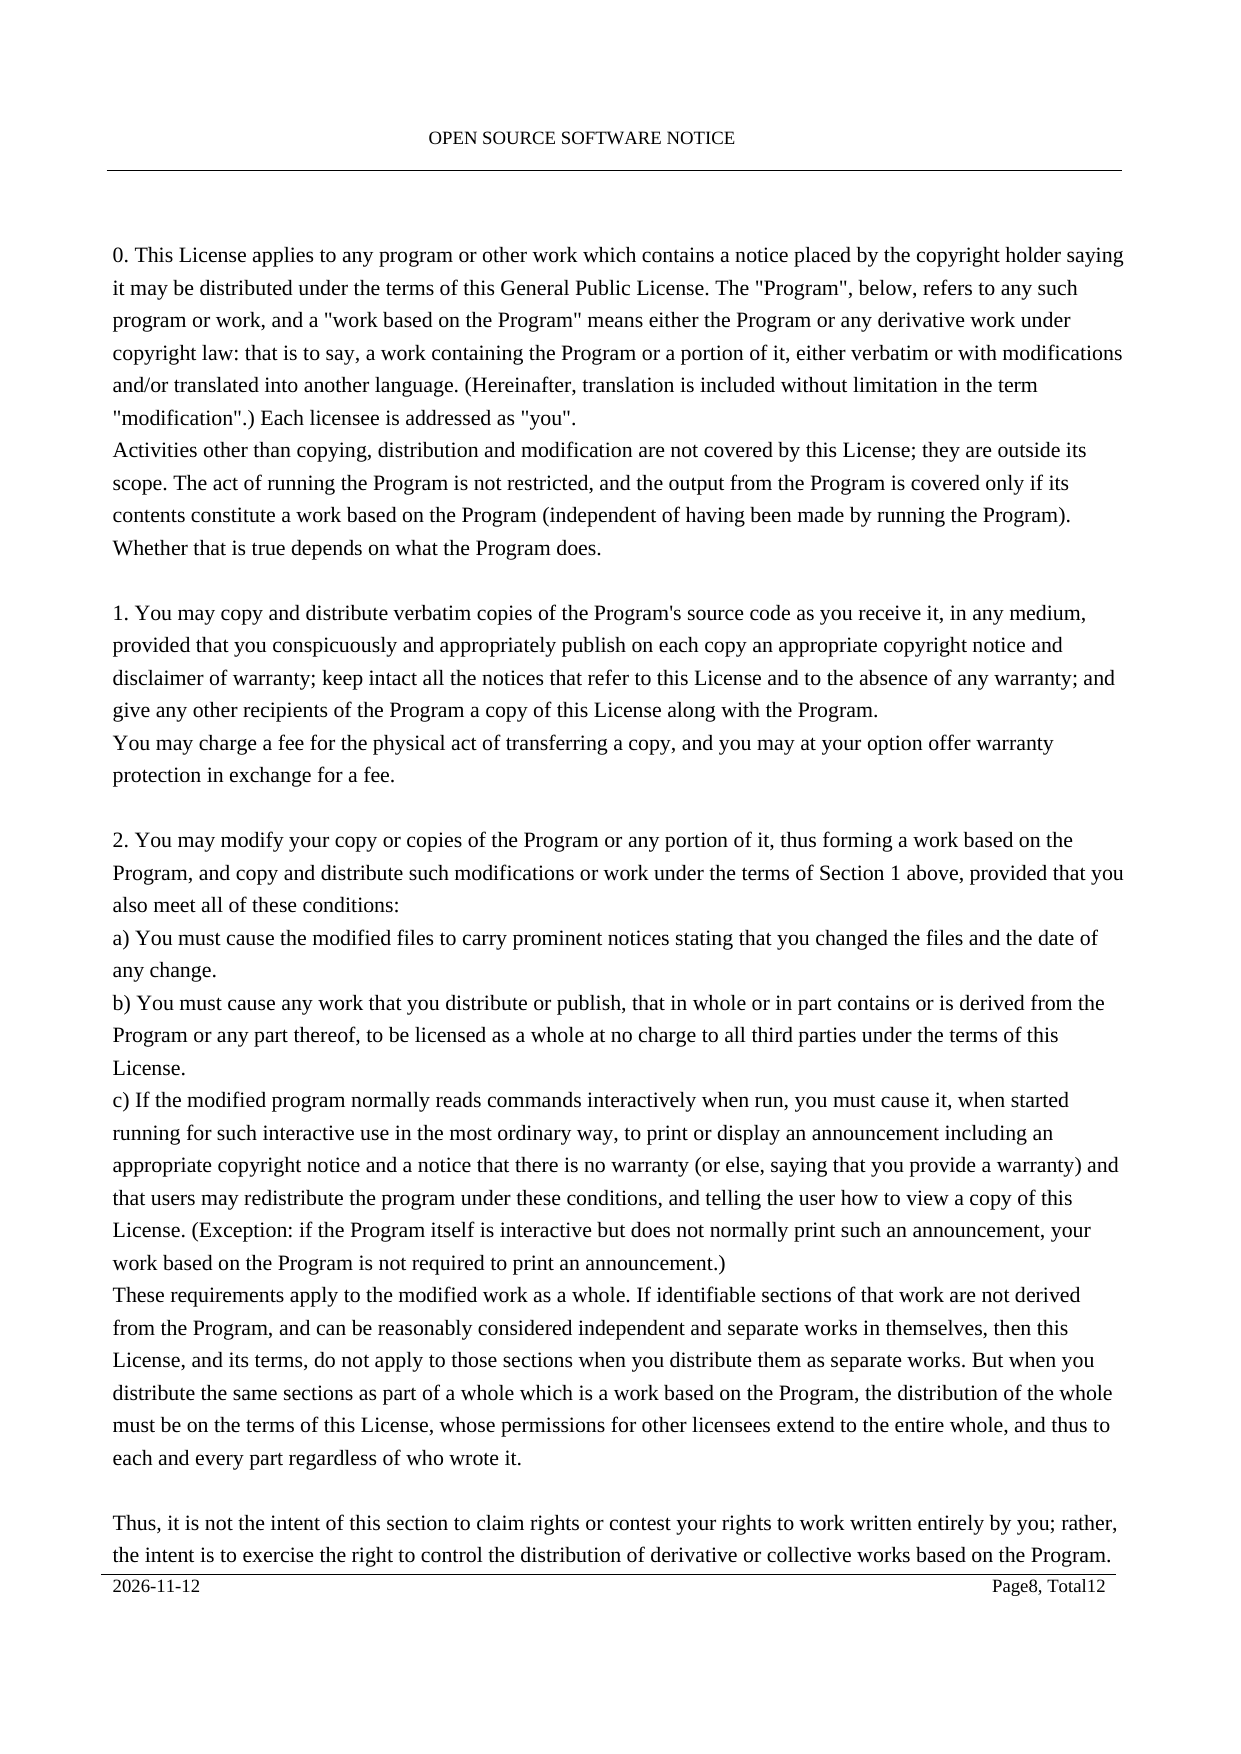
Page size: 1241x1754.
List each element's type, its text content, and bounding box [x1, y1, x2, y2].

text b) You must cause any work that you distribute or publish, that in whole or in part contains or is derived from the Program or any part thereof, to be licensed as a whole at no charge to all third parties under the terms of this License. [112, 986, 1128, 1084]
text a) You must cause the modified files to carry prominent notices stating that you changed the files and the date of any change. [112, 921, 1128, 986]
text Activities other than copying, distribution and modification are not covered by this License; they are outside its scope. The act of running the Program is not restricted, and the output from the Program is covered only if its contents constitute a work based on the Program (independent of having been made by running the Program). Whether that is true depends on what the Program does. [112, 434, 1128, 564]
text Thus, it is not the intent of this section to claim rights or contest your rights to work written entirely by you; rather, the intent is to exercise the right to control the distribution of derivative or collective works based on the Program. [112, 1506, 1128, 1571]
text You may charge a fee for the physical act of transferring a copy, and you may at your option offer warranty protection in exchange for a fee. [112, 726, 1128, 791]
text 0. This License applies to any program or other work which contains a notice placed by the copyright holder saying it may be distributed under the terms of this General Public License. The "Program", below, refers to any such program or work, and a "work based on the Program" means either the Program or any derivative work under copyright law: that is to say, a work containing the Program or a portion of it, either verbatim or with modifications and/or translated into another language. (Hereinafter, translation is included without limitation in the term "modification".) Each licensee is addressed as "you". [112, 239, 1128, 434]
text c) If the modified program normally reads commands interactively when run, you must cause it, when started running for such interactive use in the most ordinary way, to print or display an announcement including an appropriate copyright notice and a notice that there is no warranty (or else, saying that you provide a warranty) and that users may redistribute the program under these conditions, and telling the user how to view a copy of this License. (Exception: if the Program itself is interactive but does not normally print such an announcement, your work based on the Program is not required to print an announcement.) [112, 1084, 1128, 1279]
text 1. You may copy and distribute verbatim copies of the Program's source code as you receive it, in any medium, provided that you conspicuously and appropriately publish on each copy an appropriate copyright notice and disclaimer of warranty; keep intact all the notices that refer to this License and to the absence of any warranty; and give any other recipients of the Program a copy of this License along with the Program. [112, 596, 1128, 726]
text These requirements apply to the modified work as a whole. If identifiable sections of that work are not derived from the Program, and can be reasonably considered independent and separate works in themselves, then this License, and its terms, do not apply to those sections when you distribute them as separate works. But when you distribute the same sections as part of a whole which is a work based on the Program, the distribution of the whole must be on the terms of this License, whose permissions for other licensees extend to the entire whole, and thus to each and every part regardless of who wrote it. [112, 1279, 1128, 1474]
text 2. You may modify your copy or copies of the Program or any portion of it, thus forming a work based on the Program, and copy and distribute such modifications or work under the terms of Section 1 above, provided that you also meet all of these conditions: [112, 824, 1128, 921]
